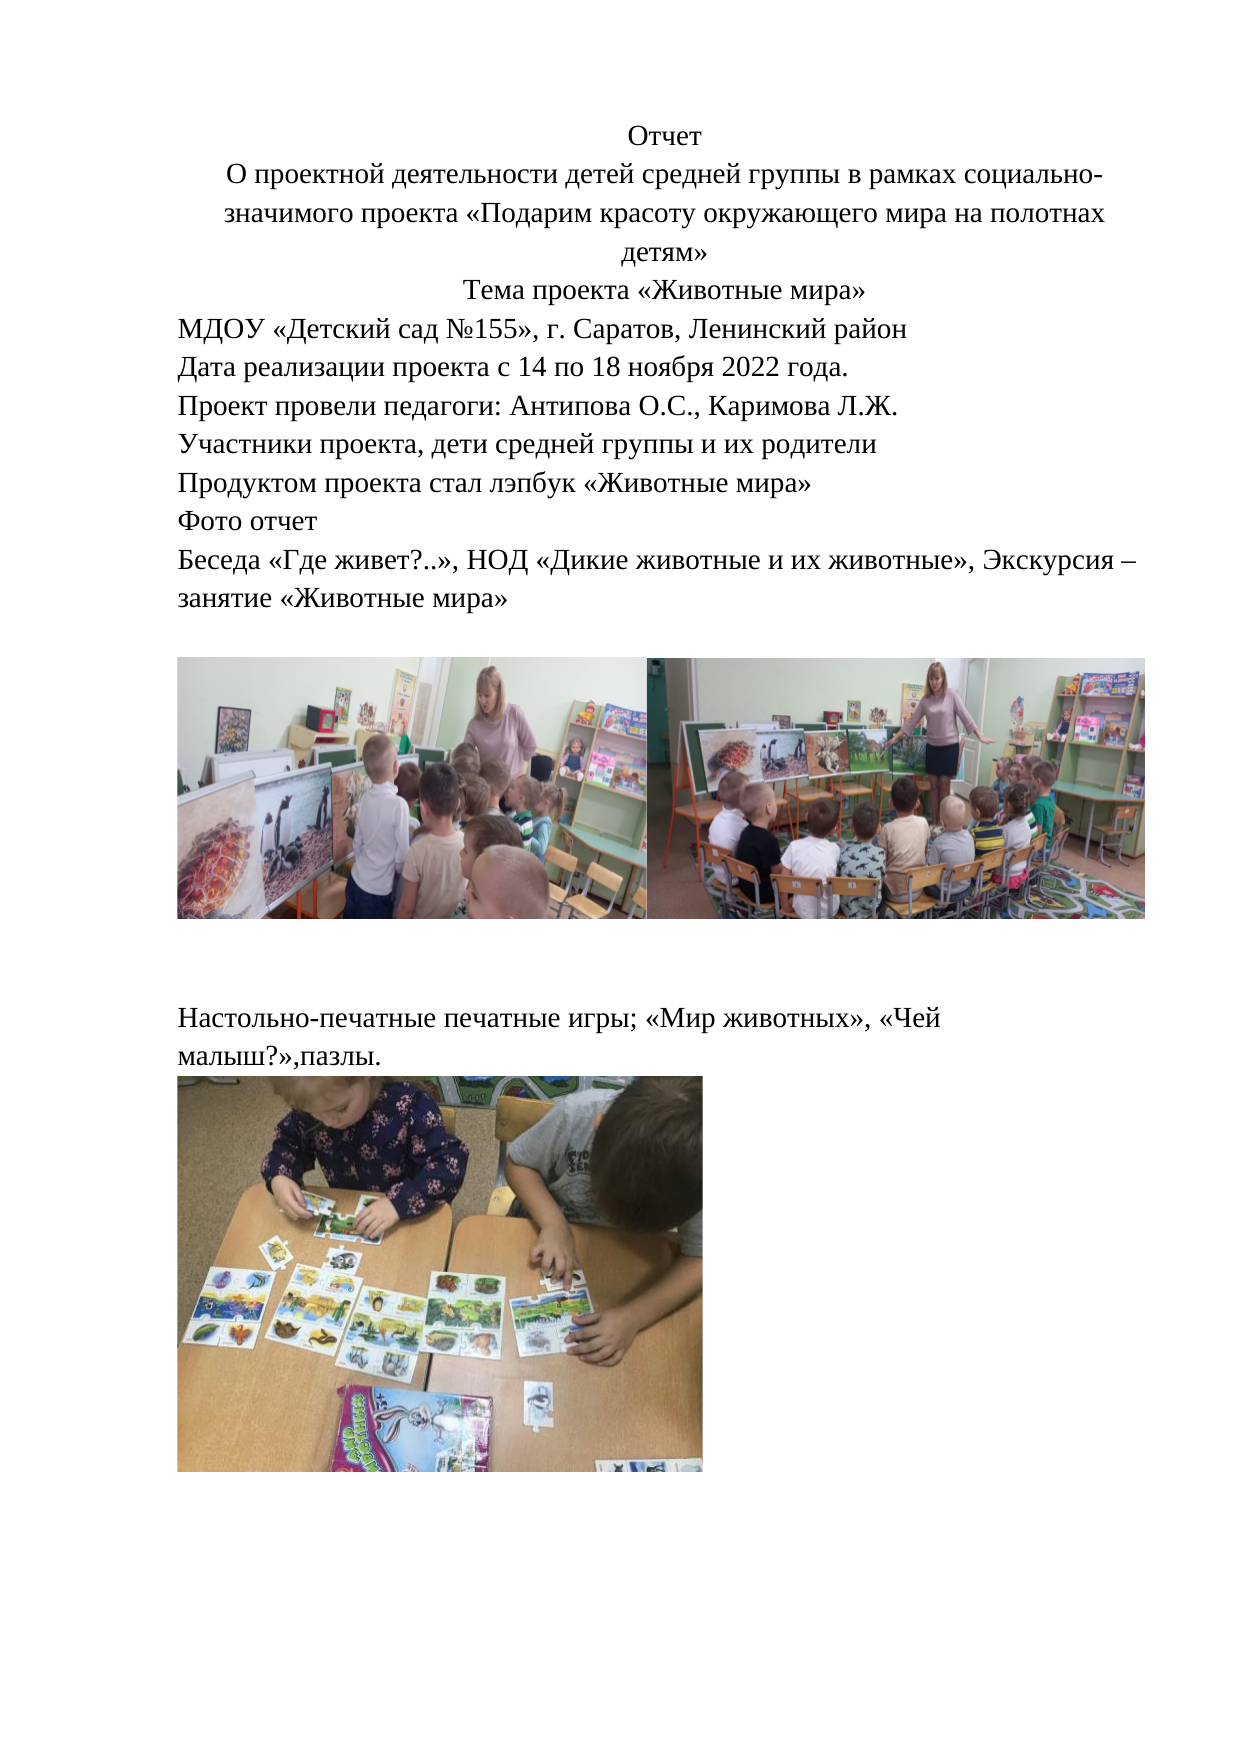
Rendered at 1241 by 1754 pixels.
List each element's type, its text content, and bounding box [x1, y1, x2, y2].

text Фото отчет [177, 503, 1152, 537]
text Дата реализации проекта с 14 по 18 ноября 2022 года. [177, 349, 1152, 383]
text МДОУ «Детский сад №155», г. Саратов, Ленинский район [177, 311, 1152, 344]
text Настольно-печатные печатные игры; «Мир животных», «Чей малыш?»,пазлы. [177, 1000, 1152, 1072]
text Проект провели педагоги: Антипова О.С., Каримова Л.Ж. [177, 388, 1152, 421]
text Тема проекта «Животные мира» [177, 272, 1152, 306]
picture [177, 1076, 703, 1472]
text Отчет [177, 118, 1152, 152]
picture [177, 657, 1145, 919]
text Участники проекта, дети средней группы и их родители [177, 426, 1152, 460]
text Продуктом проекта стал лэпбук «Животные мира» [177, 465, 1152, 498]
text Беседа «Где живет?..», НОД «Дикие животные и их животные», Экскурсия – занятие «Животные мира» [177, 542, 1152, 614]
text О проектной деятельности детей средней группы в рамках социально-значимого проекта «Подарим красоту окружающего мира на полотнах детям» [177, 157, 1152, 267]
